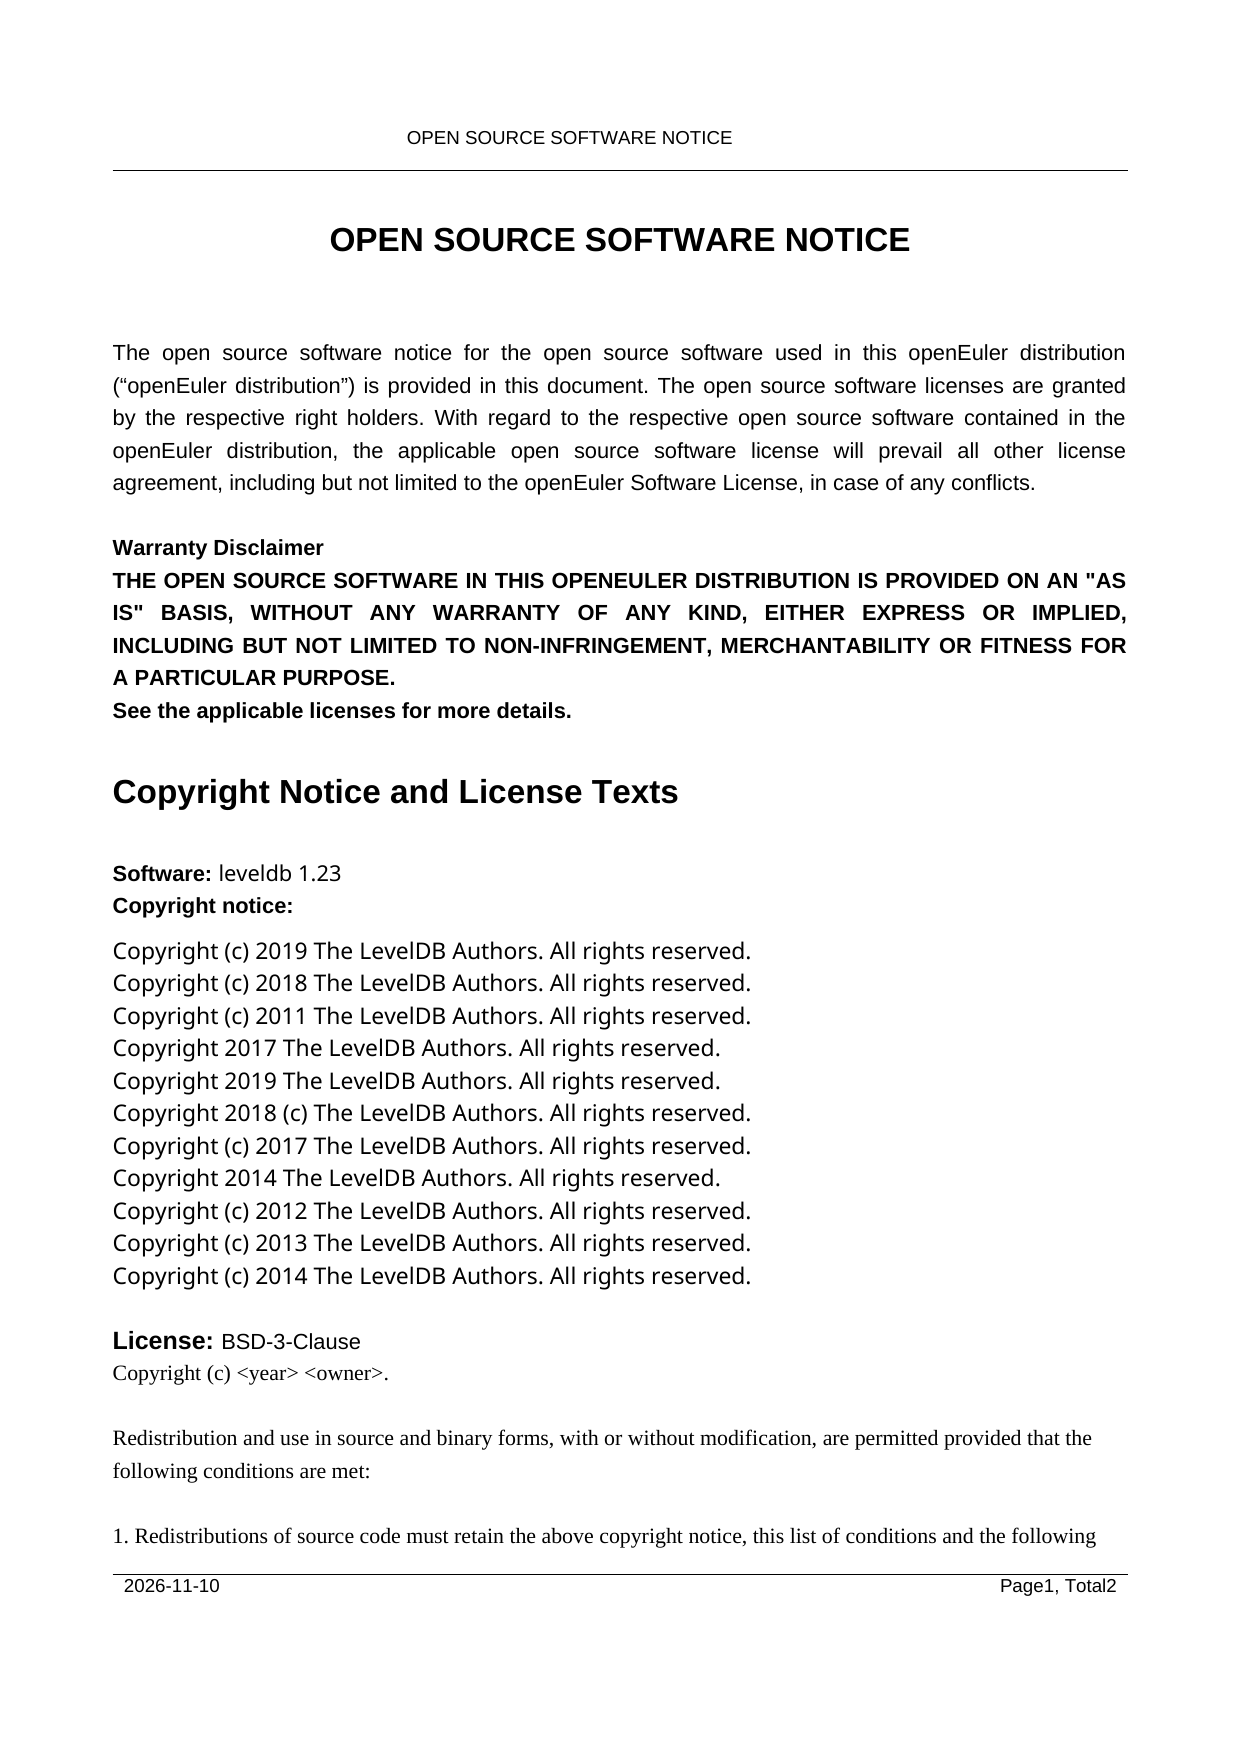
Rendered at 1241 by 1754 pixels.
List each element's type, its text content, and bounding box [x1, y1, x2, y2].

text Copyright notice: [112, 889, 1128, 921]
text THE OPEN SOURCE SOFTWARE IN THIS OPENEULER DISTRIBUTION IS PROVIDED ON AN "AS IS" BASIS, WITHOUT ANY WARRANTY OF ANY KIND, EITHER EXPRESS OR IMPLIED, INCLUDING BUT NOT LIMITED TO NON-INFRINGEMENT, MERCHANTABILITY OR FITNESS FOR A PARTICULAR PURPOSE. See the applicable licenses for more details. [112, 564, 1128, 726]
text Copyright Notice and License Texts [112, 759, 1128, 824]
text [112, 1356, 1128, 1551]
title Software: leveldb 1.23 [112, 856, 1128, 889]
text License: BSD-3-Clause [112, 1324, 1128, 1356]
text Copyright (c) 2019 The LevelDB Authors. All rights reserved. Copyright (c) 2018 The LevelDB Authors. All rights reserved. Copyright (c) 2011 The LevelDB Authors. All rights reserved. Copyright 2017 The LevelDB Authors. All rights reserved. Copyright 2019 The LevelDB Authors. All rights reserved. Copyright 2018 (c) The LevelDB Authors. All rights reserved. Copyright (c) 2017 The LevelDB Authors. All rights reserved. Copyright 2014 The LevelDB Authors. All rights reserved. Copyright (c) 2012 The LevelDB Authors. All rights reserved. Copyright (c) 2013 The LevelDB Authors. All rights reserved. Copyright (c) 2014 The LevelDB Authors. All rights reserved. [112, 934, 1128, 1324]
text The open source software notice for the open source software used in this openEuler distribution (“openEuler distribution”) is provided in this document. The open source software licenses are granted by the respective right holders. With regard to the respective open source software contained in the openEuler distribution, the applicable open source software license will prevail all other license agreement, including but not limited to the openEuler Software License, in case of any conflicts. [112, 336, 1128, 499]
text Warranty Disclaimer [112, 531, 1128, 564]
text OPEN SOURCE SOFTWARE NOTICE [112, 206, 1128, 271]
